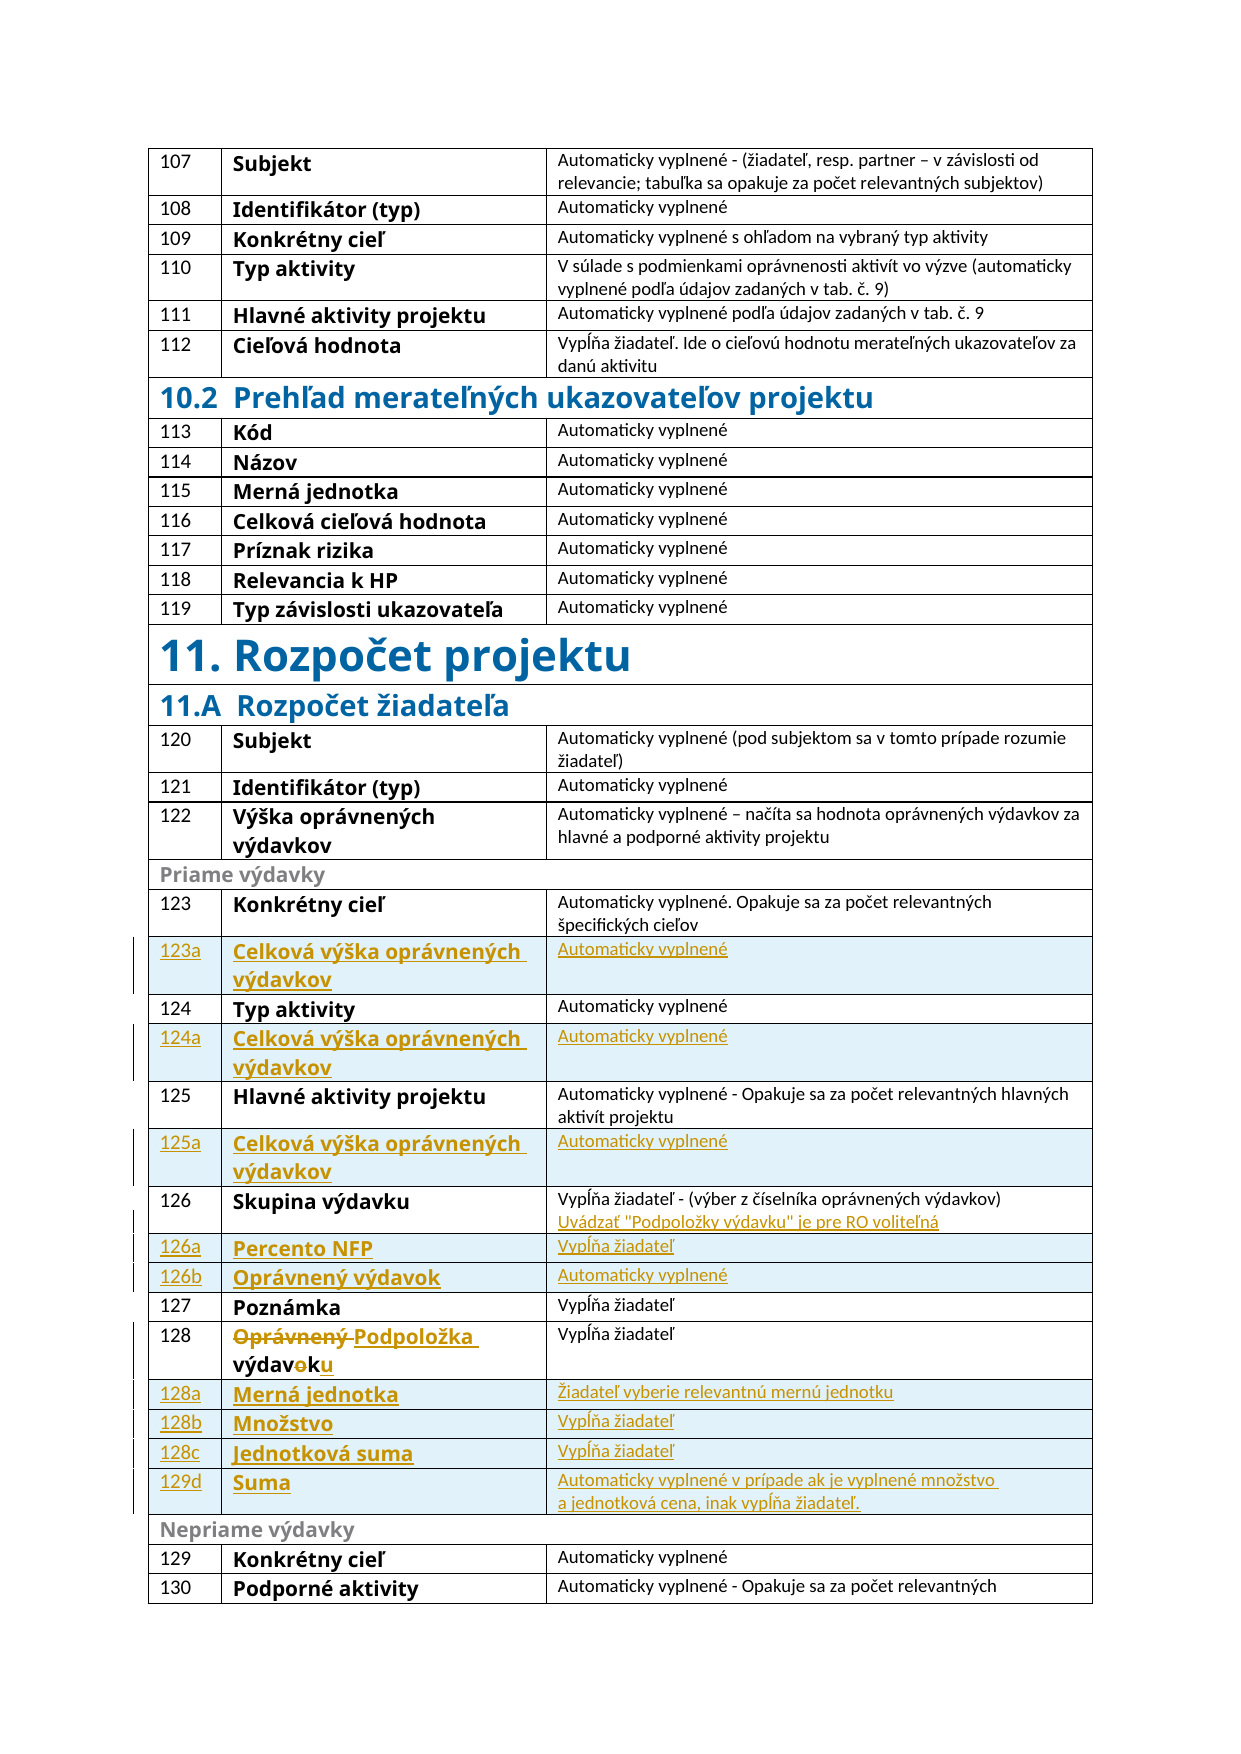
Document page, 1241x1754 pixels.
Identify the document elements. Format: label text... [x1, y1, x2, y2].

table_cell 127 [149, 1293, 221, 1321]
table_cell 111 [149, 301, 221, 330]
table_cell Automaticky vyplnené (pod subjektom sa v tomto prípade rozumie žiadateľ) [547, 726, 1092, 772]
table_cell Automaticky vyplnené - (žiadateľ, resp. partner – v závislosti od relevancie; tabuľka sa opakuje za počet relevantných subjektov) [547, 149, 1092, 194]
table_cell Typ aktivity [222, 255, 546, 300]
table_cell Nepriame výdavky [149, 1515, 1092, 1544]
table_cell Automaticky vyplnené. Opakuje sa za počet relevantných špecifických cieľov [547, 890, 1092, 936]
table_cell 120 [149, 726, 221, 772]
table_cell Automaticky vyplnené – načíta sa hodnota oprávnených výdavkov za hlavné a podporné aktivity projektu [547, 803, 1092, 859]
table_cell Celková cieľová hodnota [222, 507, 546, 535]
table_cell 110 [149, 255, 221, 300]
table_cell 128 [149, 1322, 221, 1379]
table_cell Konkrétny cieľ [222, 890, 546, 936]
table_cell 118 [149, 566, 221, 594]
table_cell 112 [149, 331, 221, 377]
table_cell Typ závislosti ukazovateľa [222, 595, 546, 624]
table_cell Názov [222, 448, 546, 476]
table_cell 116 [149, 507, 221, 535]
table_cell Automaticky vyplnené [547, 478, 1092, 506]
table_cell Automaticky vyplnené - Opakuje sa za počet relevantných hlavných aktivít projektu [547, 1082, 1092, 1128]
table_cell Hlavné aktivity projektu [222, 1082, 546, 1128]
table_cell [547, 1574, 1092, 1603]
table_cell Automaticky vyplnené podľa údajov zadaných v tab. č. 9 [547, 301, 1092, 330]
table_cell 11.A Rozpočet žiadateľa [149, 685, 1092, 725]
table_cell Identifikátor (typ) [222, 196, 546, 224]
table_cell 125 [149, 1082, 221, 1128]
table_cell Konkrétny cieľ [222, 1545, 546, 1573]
table_cell Výška oprávnených výdavkov [222, 803, 546, 859]
table_cell 122 [149, 803, 221, 859]
table_cell Príznak rizika [222, 536, 546, 565]
table_cell V súlade s podmienkami oprávnenosti aktivít vo výzve (automaticky vyplnené podľa údajov zadaných v tab. č. 9) [547, 255, 1092, 300]
table_cell Merná jednotka [222, 478, 546, 506]
table_cell Relevancia k HP [222, 566, 546, 594]
table_cell Hlavné aktivity projektu [222, 301, 546, 330]
table_cell Vypĺňa žiadateľ [547, 1322, 1092, 1379]
table_cell Automaticky vyplnené [547, 448, 1092, 476]
table_cell 119 [149, 595, 221, 624]
table_cell výdavk [222, 1322, 546, 1379]
table_cell Automaticky vyplnené [547, 419, 1092, 447]
table_cell Automaticky vyplnené [547, 595, 1092, 624]
table_cell 130 [149, 1574, 221, 1603]
table_cell Poznámka [222, 1293, 546, 1321]
table_cell Automaticky vyplnené [547, 995, 1092, 1023]
table_cell Priame výdavky [149, 860, 1092, 889]
table_cell Cieľová hodnota [222, 331, 546, 377]
table_cell 126 [149, 1187, 221, 1233]
table_cell Automaticky vyplnené s ohľadom na vybraný typ aktivity [547, 225, 1092, 253]
table_cell Vypĺňa žiadateľ [547, 1293, 1092, 1321]
table_cell 129 [149, 1545, 221, 1573]
table_cell Kód [222, 419, 546, 447]
table_cell 113 [149, 419, 221, 447]
table_cell Podporné aktivity [222, 1574, 546, 1603]
table_cell 124 [149, 995, 221, 1023]
table_cell Subjekt [222, 149, 546, 194]
table_cell 114 [149, 448, 221, 476]
table_cell Skupina výdavku [222, 1187, 546, 1233]
table_cell 109 [149, 225, 221, 253]
table_cell 108 [149, 196, 221, 224]
table_cell Automaticky vyplnené [547, 773, 1092, 801]
table_cell Automaticky vyplnené [547, 1545, 1092, 1573]
table_cell Automaticky vyplnené [547, 536, 1092, 565]
table_cell 121 [149, 773, 221, 801]
table_cell Automaticky vyplnené [547, 196, 1092, 224]
table_cell Automaticky vyplnené [547, 566, 1092, 594]
table_cell Vypĺňa žiadateľ. Ide o cieľovú hodnotu merateľných ukazovateľov za danú aktivitu [547, 331, 1092, 377]
table_cell 117 [149, 536, 221, 565]
table_cell 107 [149, 149, 221, 194]
table_cell Identifikátor (typ) [222, 773, 546, 801]
table_cell Vypĺňa žiadateľ - (výber z číselníka oprávnených výdavkov) [547, 1187, 1092, 1233]
table_cell 11. Rozpočet projektu [149, 625, 1092, 684]
table_cell Typ aktivity [222, 995, 546, 1023]
table_cell 115 [149, 478, 221, 506]
table_cell 10.2 Prehľad merateľných ukazovateľov projektu [149, 378, 1092, 417]
table_cell 123 [149, 890, 221, 936]
table_cell Automaticky vyplnené [547, 507, 1092, 535]
table_cell Konkrétny cieľ [222, 225, 546, 253]
table_cell Subjekt [222, 726, 546, 772]
